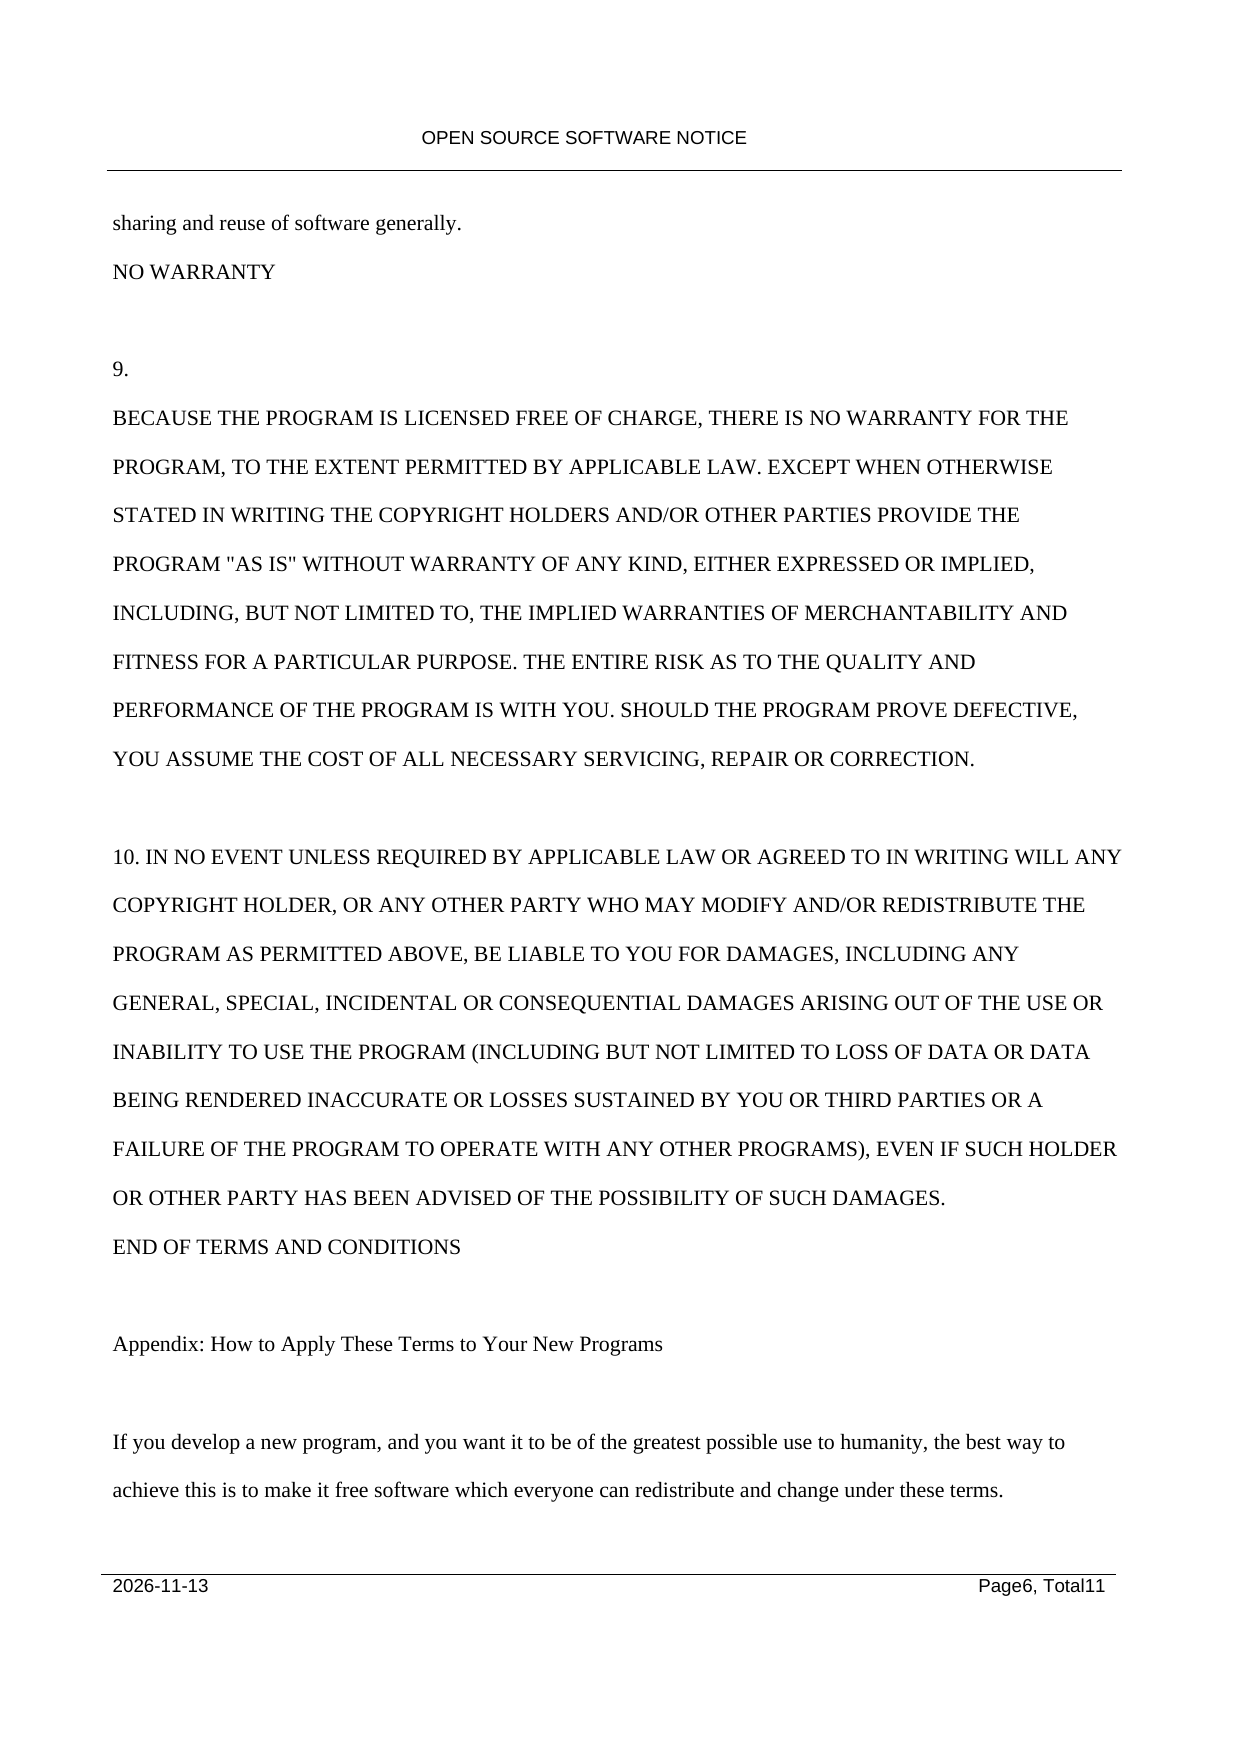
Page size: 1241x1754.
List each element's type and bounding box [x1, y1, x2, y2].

text [112, 206, 1128, 1506]
